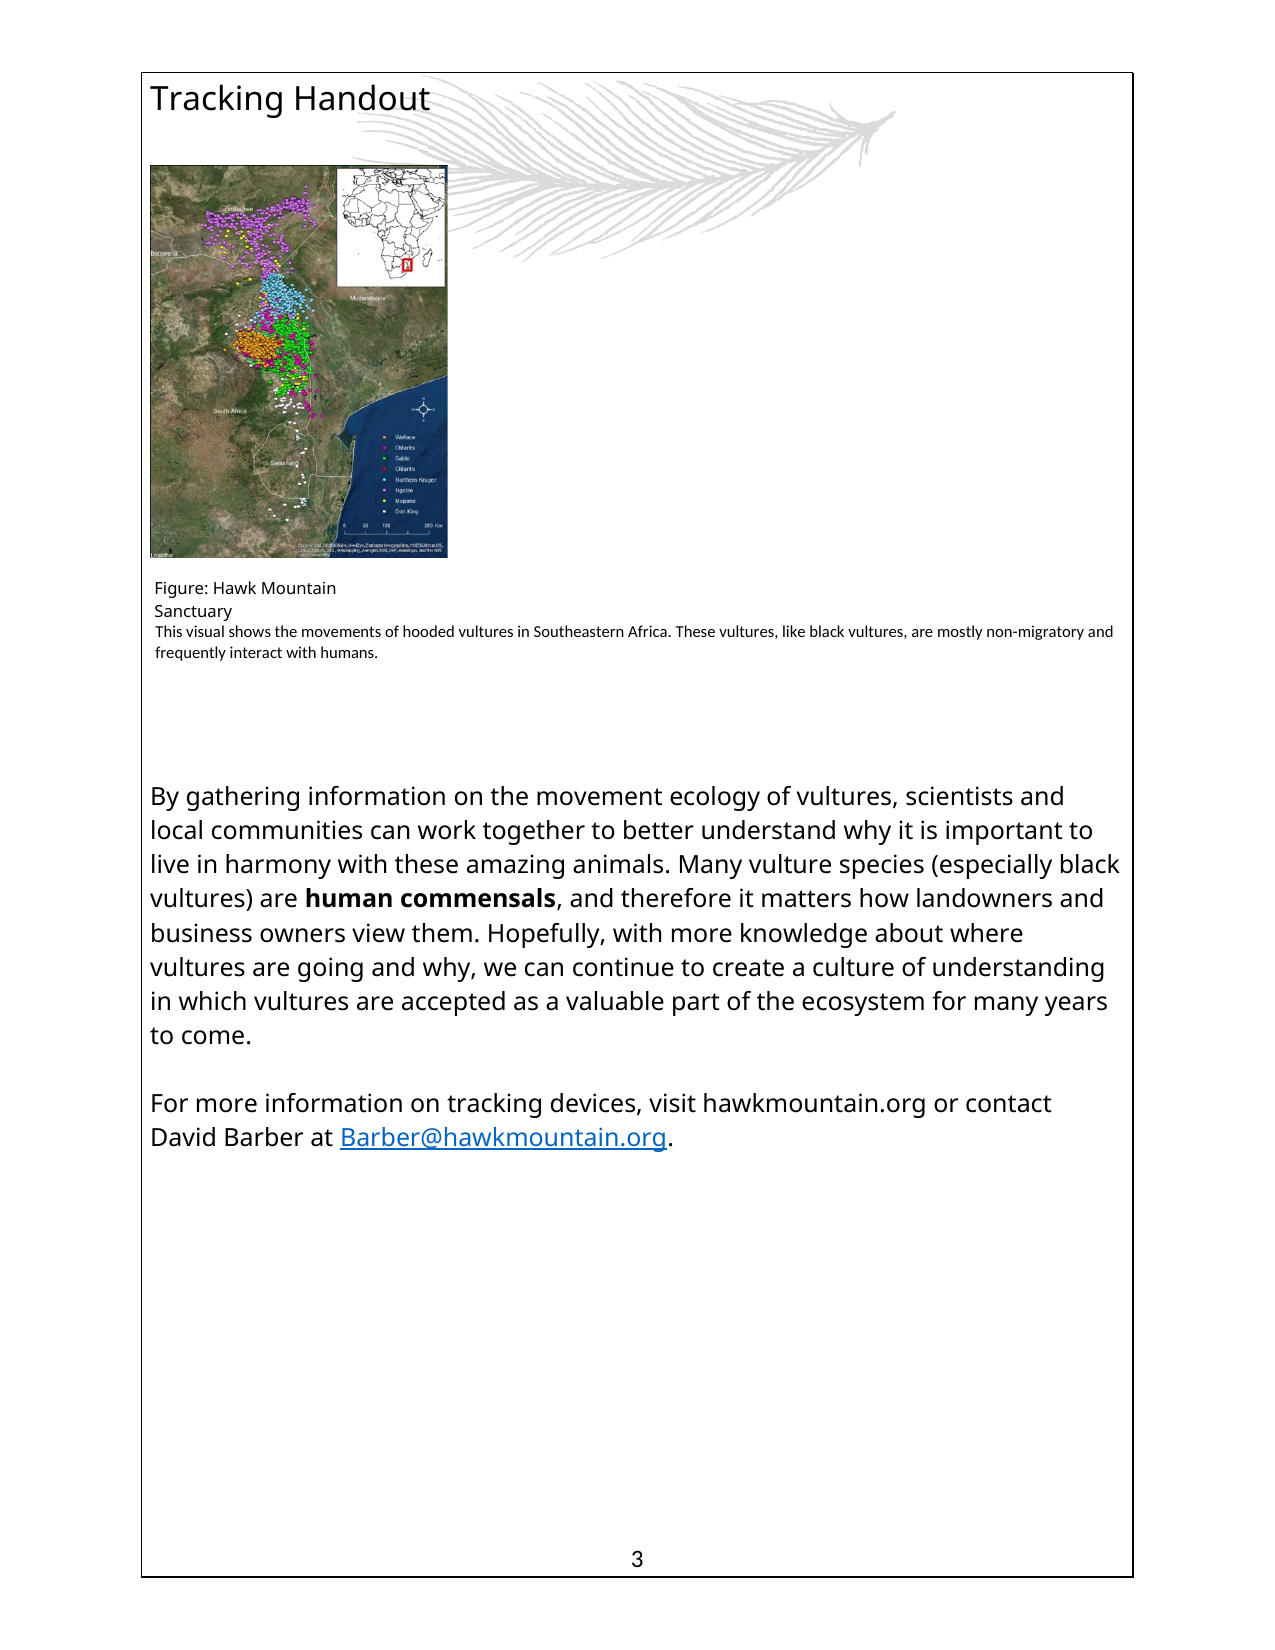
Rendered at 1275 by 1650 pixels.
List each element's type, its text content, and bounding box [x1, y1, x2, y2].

text By gathering information on the movement ecology of vultures, scientists and local communities can work together to better understand why it is important to live in harmony with these amazing animals. Many vulture species (especially black vultures) are human commensals, and therefore it matters how landowners and business owners view them. Hopefully, with more knowledge about where vultures are going and why, we can continue to create a culture of understanding in which vultures are accepted as a valuable part of the ecosystem for many years to come. [150, 779, 1124, 1051]
picture [150, 165, 448, 558]
text For more information on tracking devices, visit hawkmountain.org or contact David Barber at Barber@hawkmountain.org. [150, 1086, 1124, 1154]
